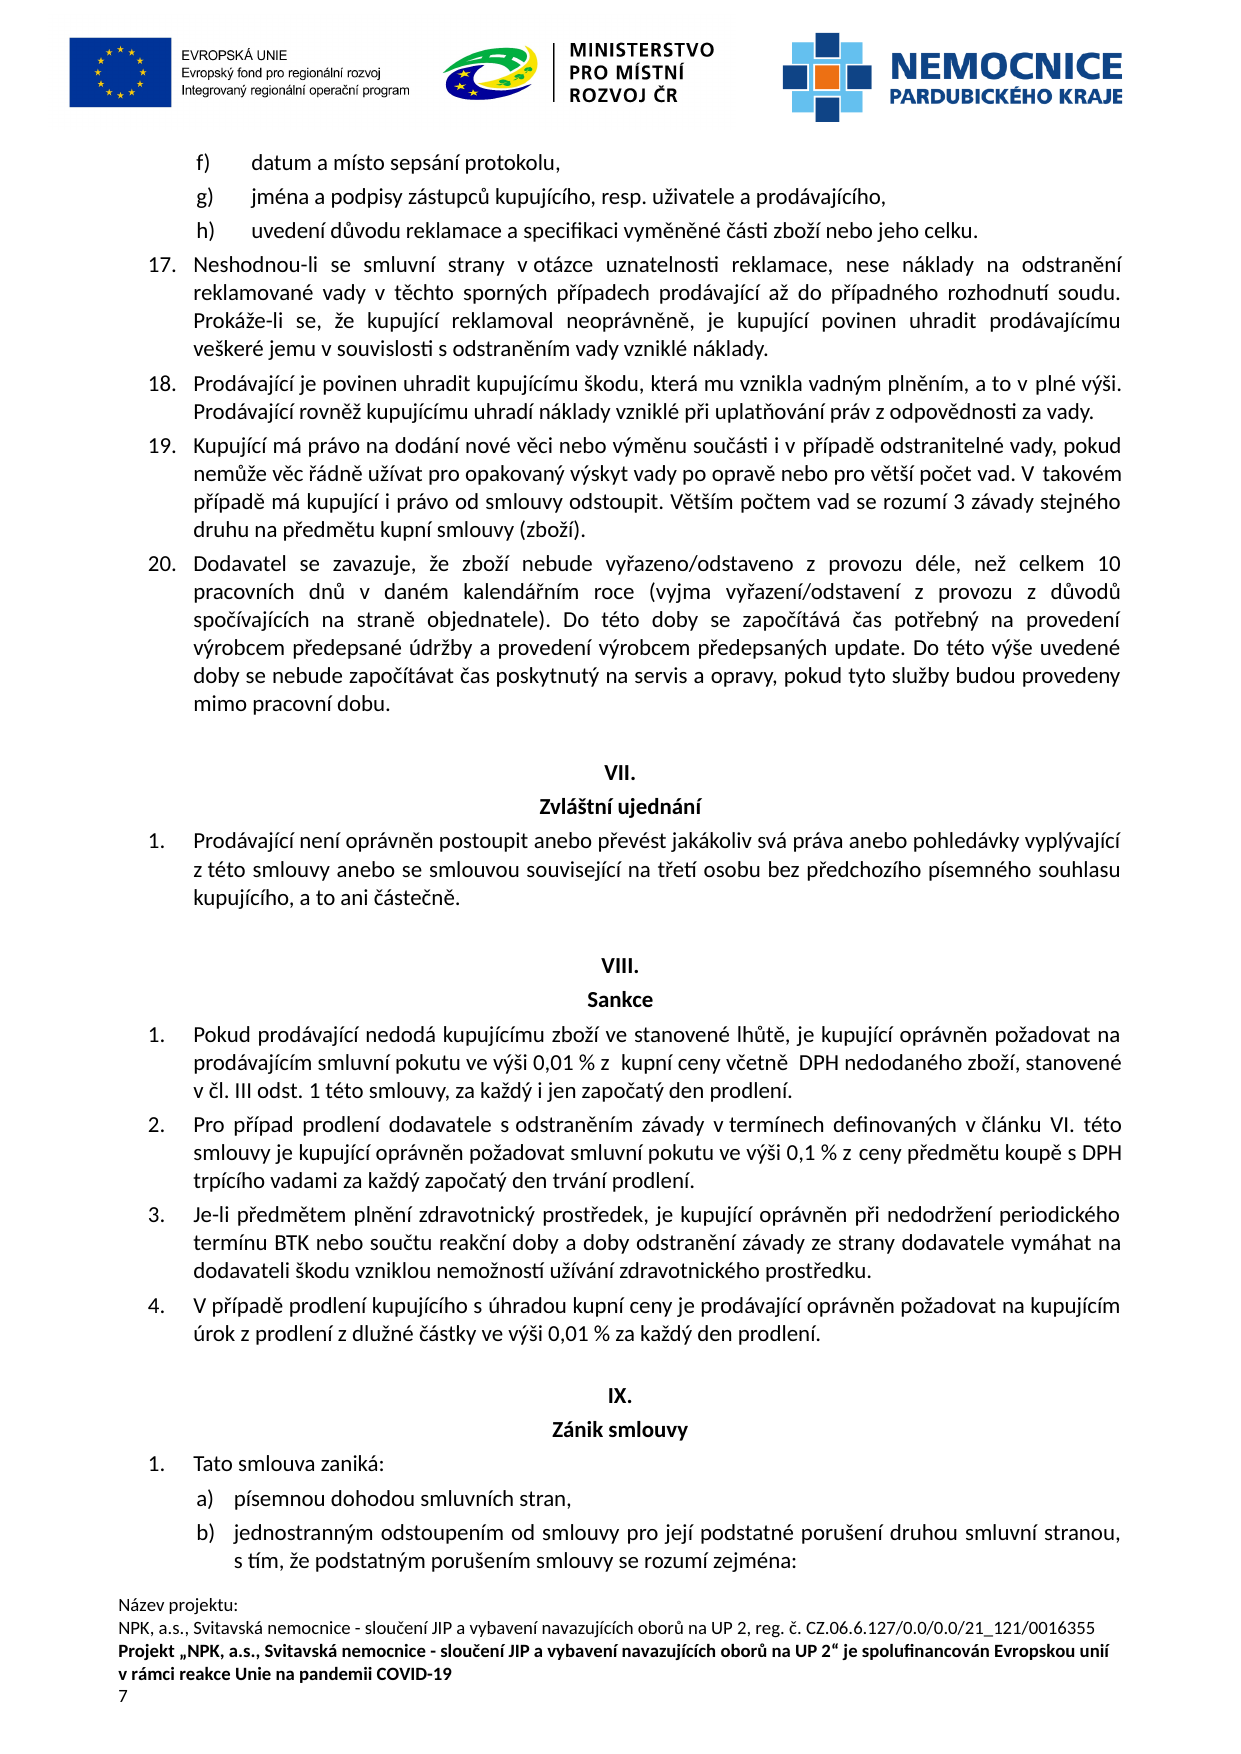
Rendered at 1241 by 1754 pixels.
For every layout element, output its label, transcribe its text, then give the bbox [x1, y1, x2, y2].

picture [781, 31, 1123, 123]
text Zánik smlouvy [118, 1415, 1122, 1443]
text Sankce [118, 986, 1122, 1013]
list Tato smlouva zaniká: [148, 1449, 1122, 1478]
list V případě prodlení kupujícího s úhradou kupní ceny je prodávající oprávněn požadovat na kupujícím úrok z prodlení z dlužné částky ve výši 0,01 % za každý den prodlení. [148, 1291, 1122, 1347]
picture [47, 14, 736, 130]
list datum a místo sepsání protokolu, [196, 148, 1122, 176]
list Prodávající není oprávněn postoupit anebo převést jakákoliv svá práva anebo pohledávky vyplývající z této smlouvy anebo se smlouvou související na třetí osobu bez předchozího písemného souhlasu kupujícího, a to ani částečně. [148, 827, 1122, 911]
list Dodavatel se zavazuje, že zboží nebude vyřazeno/odstaveno z provozu déle, než celkem 10 pracovních dnů v daném kalendářním roce (vyjma vyřazení/odstavení z provozu z důvodů spočívajících na straně objednatele). Do této doby se započítává čas potřebný na provedení výrobcem předepsané údržby a provedení výrobcem předepsaných update. Do této výše uvedené doby se nebude započítávat čas poskytnutý na servis a opravy, pokud tyto služby budou provedeny mimo pracovní dobu. [148, 549, 1122, 718]
list Kupující má právo na dodání nové věci nebo výměnu součásti i v případě odstranitelné vady, pokud nemůže věc řádně užívat pro opakovaný výskyt vady po opravě nebo pro větší počet vad. V takovém případě má kupující i právo od smlouvy odstoupit. Větším počtem vad se rozumí 3 závady stejného druhu na předmětu kupní smlouvy (zboží). [148, 431, 1122, 543]
list Prodávající je povinen uhradit kupujícímu škodu, která mu vznikla vadným plněním, a to v plné výši. Prodávající rovněž kupujícímu uhradí náklady vzniklé při uplatňování práv z odpovědnosti za vady. [148, 369, 1122, 425]
list Pro případ prodlení dodavatele s odstraněním závady v termínech definovaných v článku VI. této smlouvy je kupující oprávněn požadovat smluvní pokutu ve výši 0,1 % z ceny předmětu koupě s DPH trpícího vadami za každý započatý den trvání prodlení. [148, 1110, 1122, 1194]
text Zvláštní ujednání [118, 792, 1122, 820]
text IX. [118, 1381, 1122, 1409]
list Neshodnou-li se smluvní strany v otázce uznatelnosti reklamace, nese náklady na odstranění reklamované vady v těchto sporných případech prodávající až do případného rozhodnutí soudu. Prokáže-li se, že kupující reklamoval neoprávněně, je kupující povinen uhradit prodávajícímu veškeré jemu v souvislosti s odstraněním vady vzniklé náklady. [148, 251, 1122, 363]
list Je-li předmětem plnění zdravotnický prostředek, je kupující oprávněn při nedodržení periodického termínu BTK nebo součtu reakční doby a doby odstranění závady ze strany dodavatele vymáhat na dodavateli škodu vzniklou nemožností užívání zdravotnického prostředku. [148, 1200, 1122, 1284]
list jména a podpisy zástupců kupujícího, resp. uživatele a prodávajícího, [196, 182, 1122, 210]
list jednostranným odstoupením od smlouvy pro její podstatné porušení druhou smluvní stranou, s tím, že podstatným porušením smlouvy se rozumí zejména: [196, 1518, 1122, 1574]
text VII. [118, 758, 1122, 786]
text VIII. [118, 951, 1122, 979]
list Pokud prodávající nedodá kupujícímu zboží ve stanovené lhůtě, je kupující oprávněn požadovat na prodávajícím smluvní pokutu ve výši 0,01 % z kupní ceny včetně DPH nedodaného zboží, stanovené v čl. III odst. 1 této smlouvy, za každý i jen započatý den prodlení. [148, 1020, 1122, 1104]
list písemnou dohodou smluvních stran, [196, 1484, 1122, 1512]
list uvedení důvodu reklamace a specifikaci vyměněné části zboží nebo jeho celku. [196, 216, 1122, 244]
